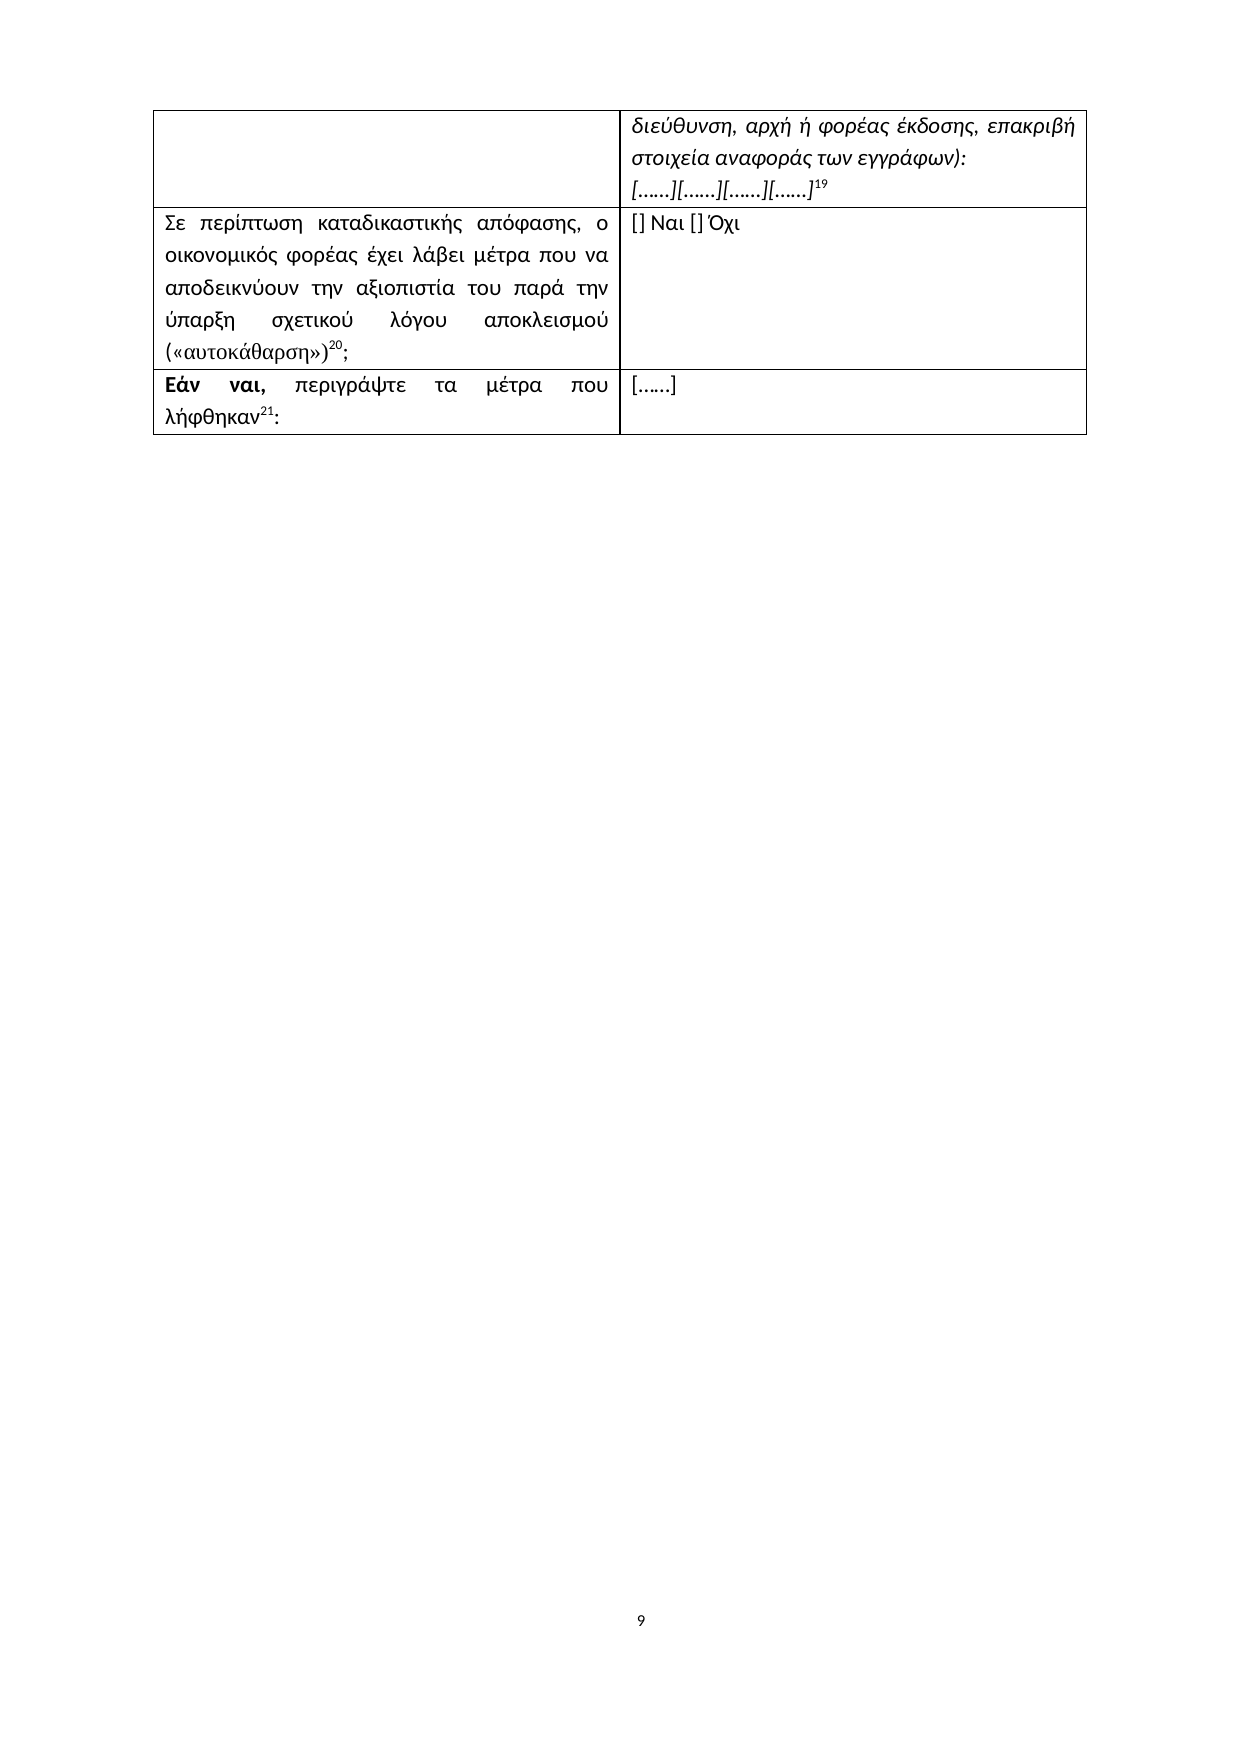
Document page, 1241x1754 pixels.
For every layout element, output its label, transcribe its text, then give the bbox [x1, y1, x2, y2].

table_cell [] Ναι [] Όχι [621, 208, 1086, 369]
table_cell [……] [621, 370, 1086, 434]
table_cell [621, 111, 1086, 207]
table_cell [154, 111, 619, 207]
table_cell Εάν ναι, περιγράψτε τα μέτρα που λήφθηκαν: [154, 370, 619, 434]
table_cell Σε περίπτωση καταδικαστικής απόφασης, ο οικονομικός φορέας έχει λάβει μέτρα που να αποδεικνύουν την αξιοπιστία του παρά την ύπαρξη σχετικού λόγου αποκλεισμού («αυτοκάθαρση»); [154, 208, 619, 369]
